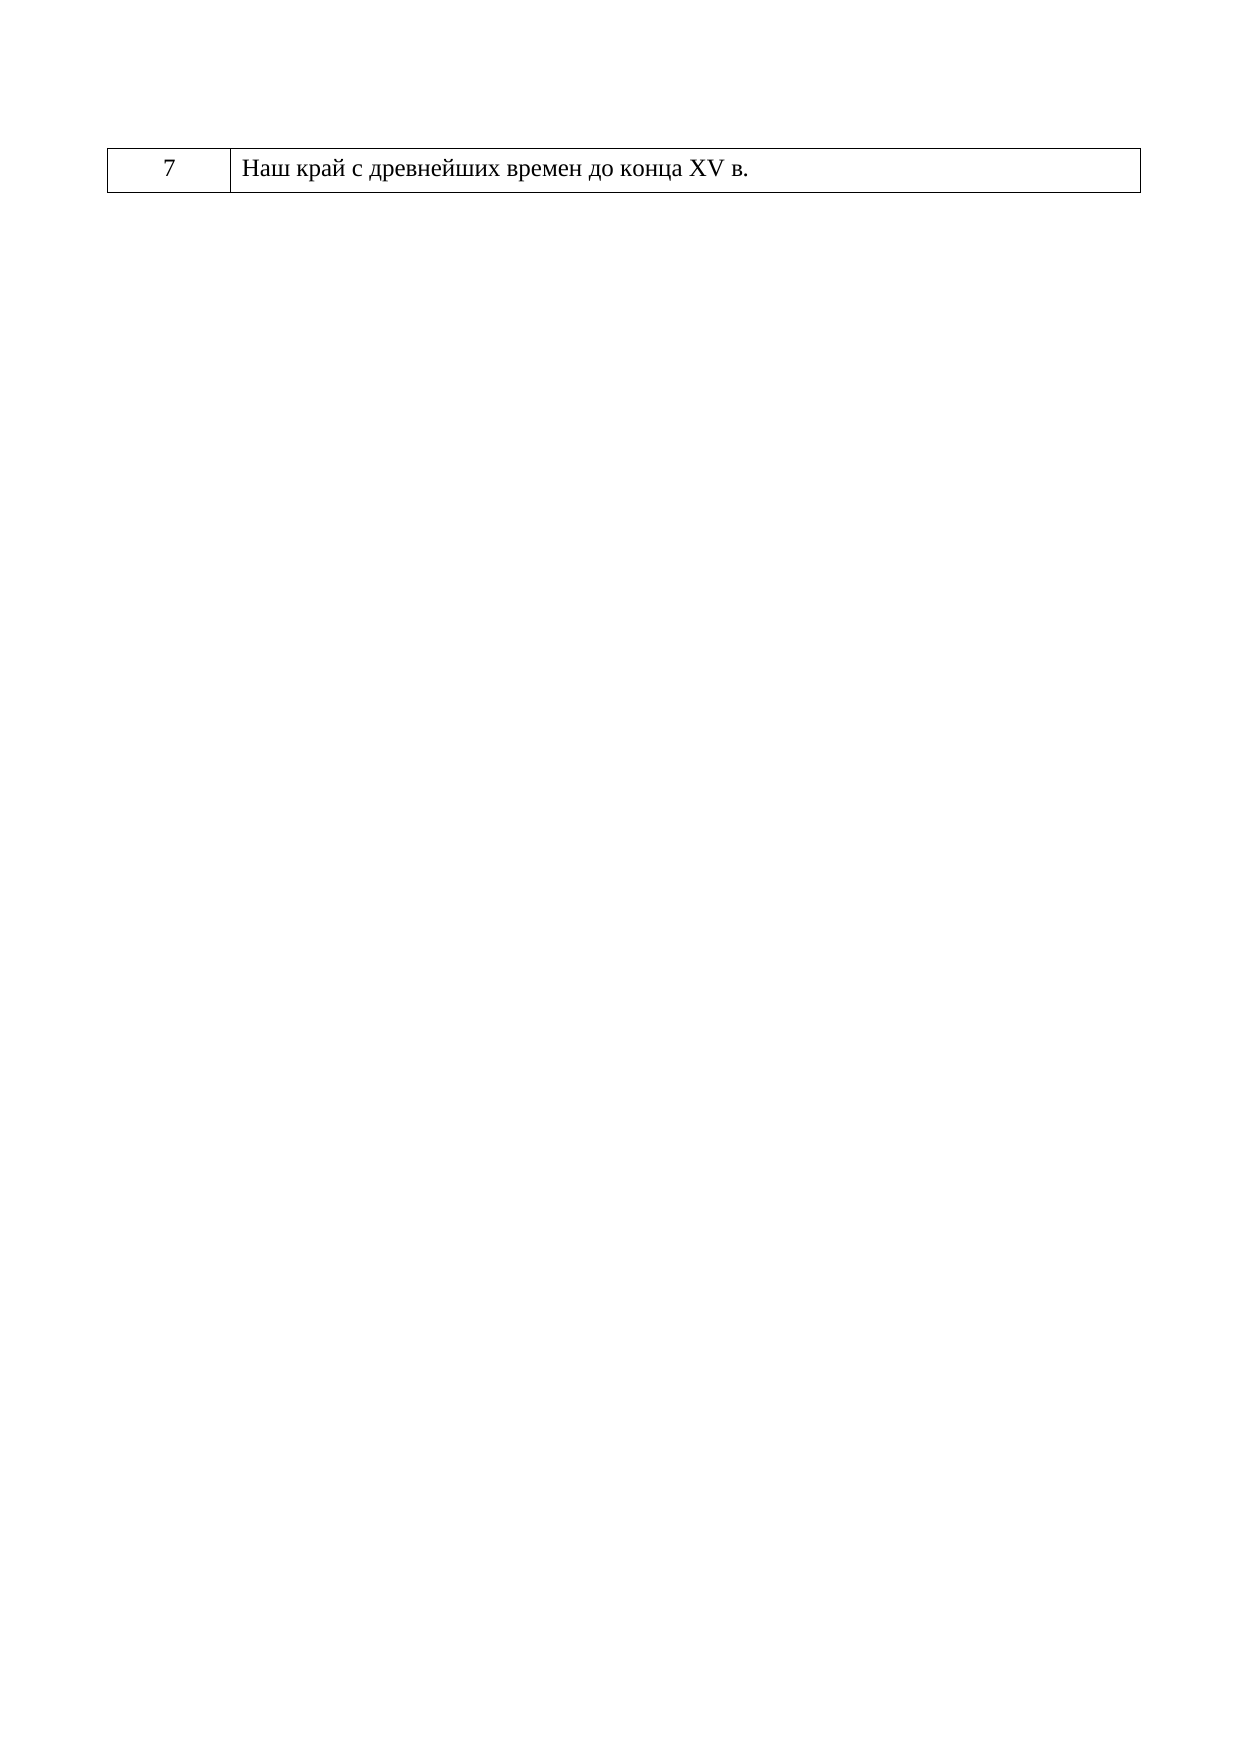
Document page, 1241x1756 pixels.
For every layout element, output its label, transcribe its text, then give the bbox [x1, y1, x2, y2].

table_cell Наш край с древнейших времен до конца XV в. [231, 149, 1140, 192]
table_cell 7 [108, 149, 230, 192]
